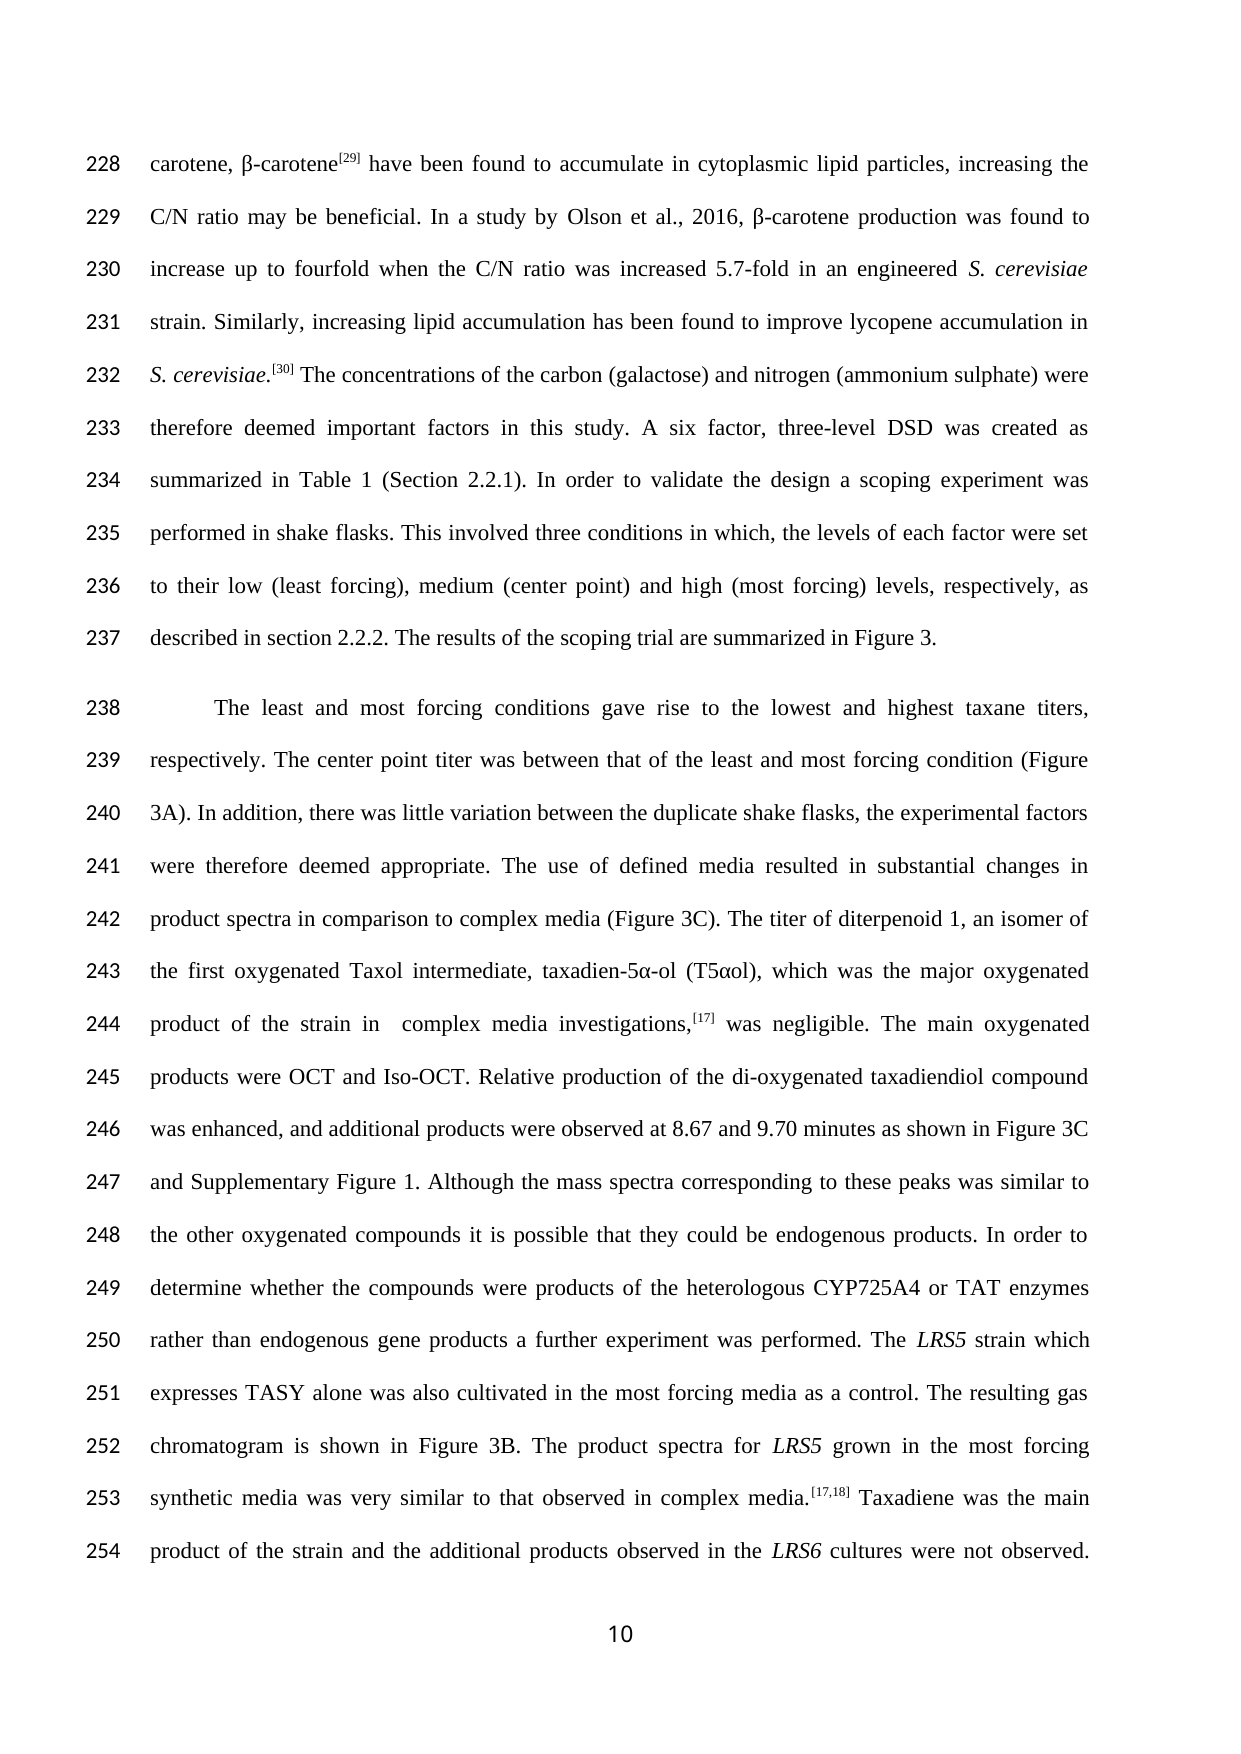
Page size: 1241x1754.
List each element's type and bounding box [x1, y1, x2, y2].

text [150, 150, 1090, 651]
text [150, 694, 1090, 1563]
